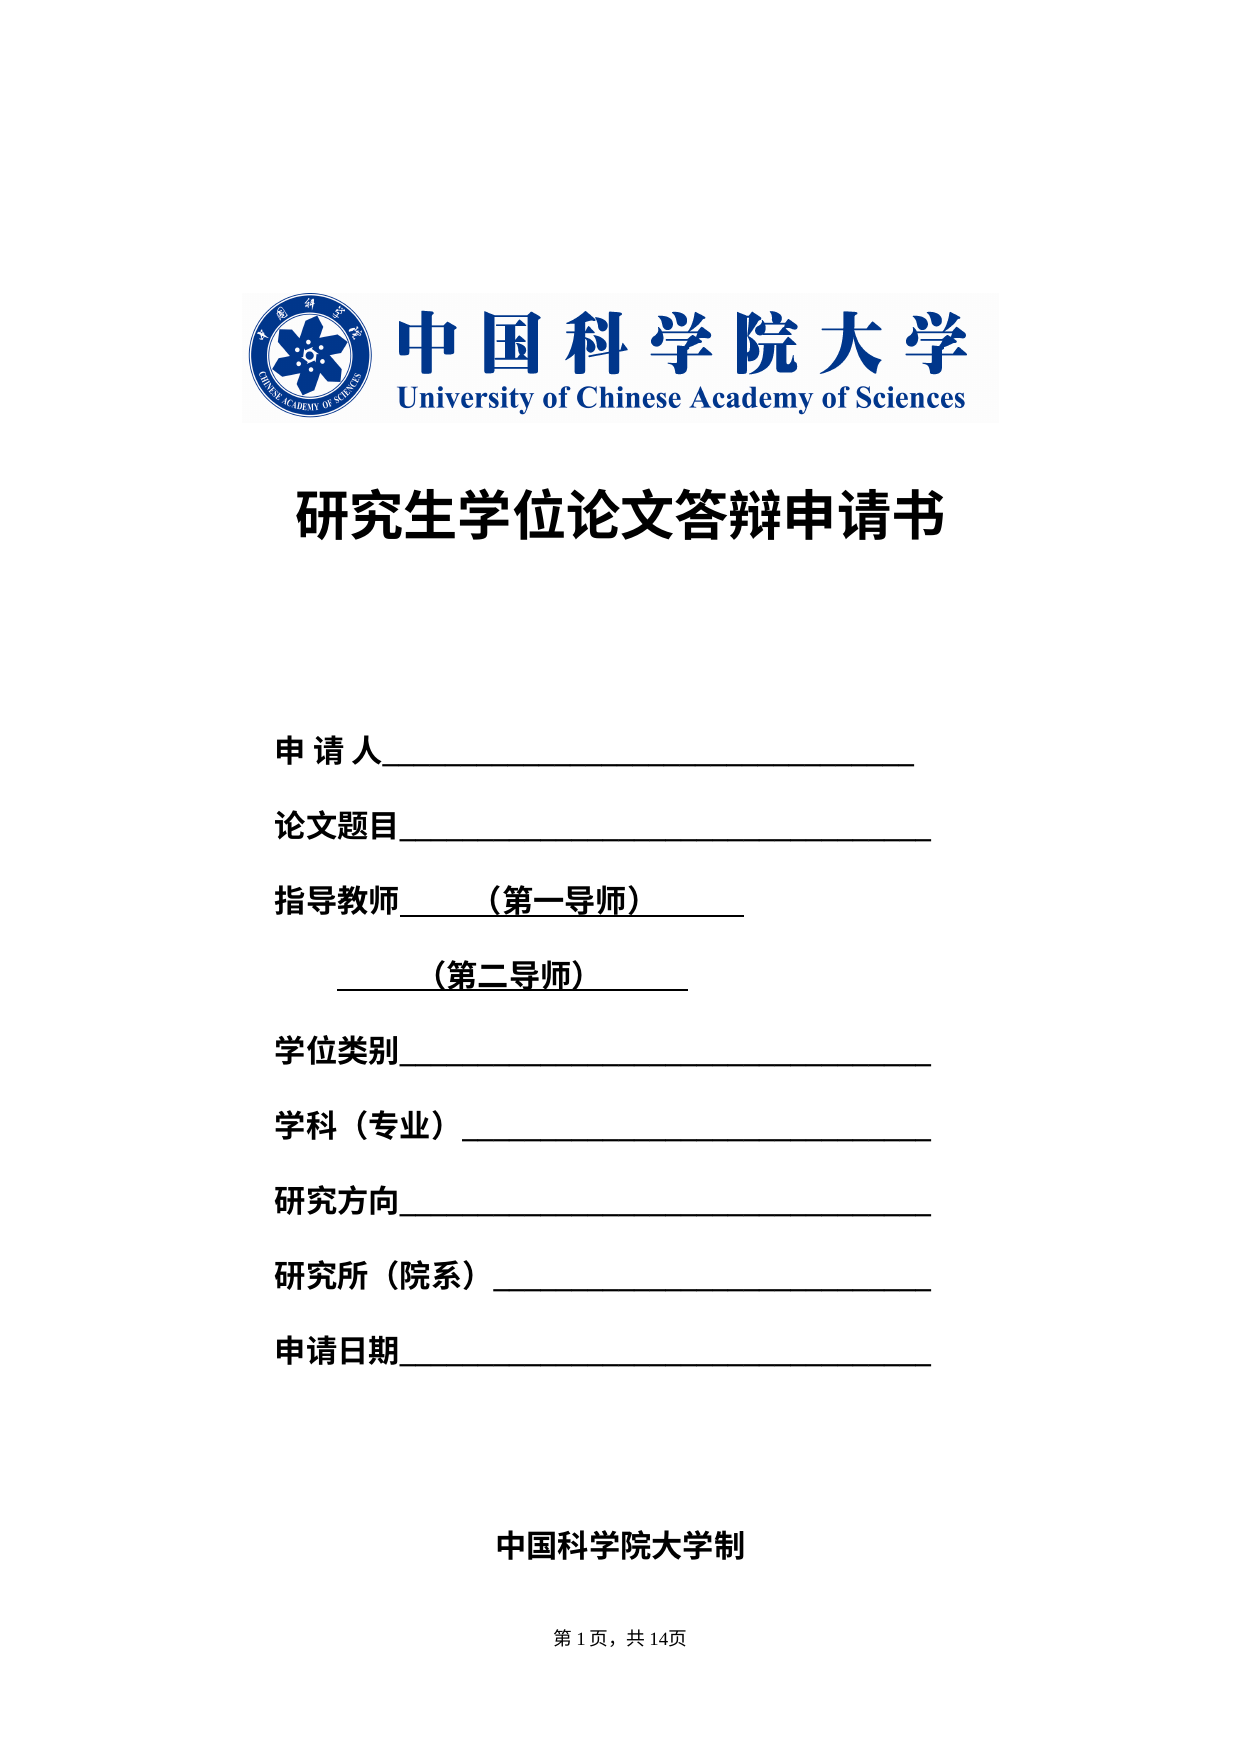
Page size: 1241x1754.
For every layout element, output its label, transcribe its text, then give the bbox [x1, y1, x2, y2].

text 学科（专业）______________________________ [274, 1077, 1053, 1152]
text 研究生学位论文答辩申请书 [187, 473, 1053, 551]
text 研究所（院系）____________________________ [274, 1227, 1053, 1302]
text 申请日期__________________________________ [274, 1302, 1053, 1377]
text 研究方向__________________________________ [274, 1152, 1053, 1227]
text （第二导师） [274, 927, 1053, 1002]
text 中国科学院大学制 [187, 1521, 1053, 1566]
picture [242, 293, 999, 423]
text 指导教师 （第一导师） [274, 852, 1053, 927]
text 申 请 人__________________________________ [274, 702, 1108, 777]
text 学位类别__________________________________ [274, 1002, 1053, 1077]
text 论文题目__________________________________ [274, 777, 1053, 852]
